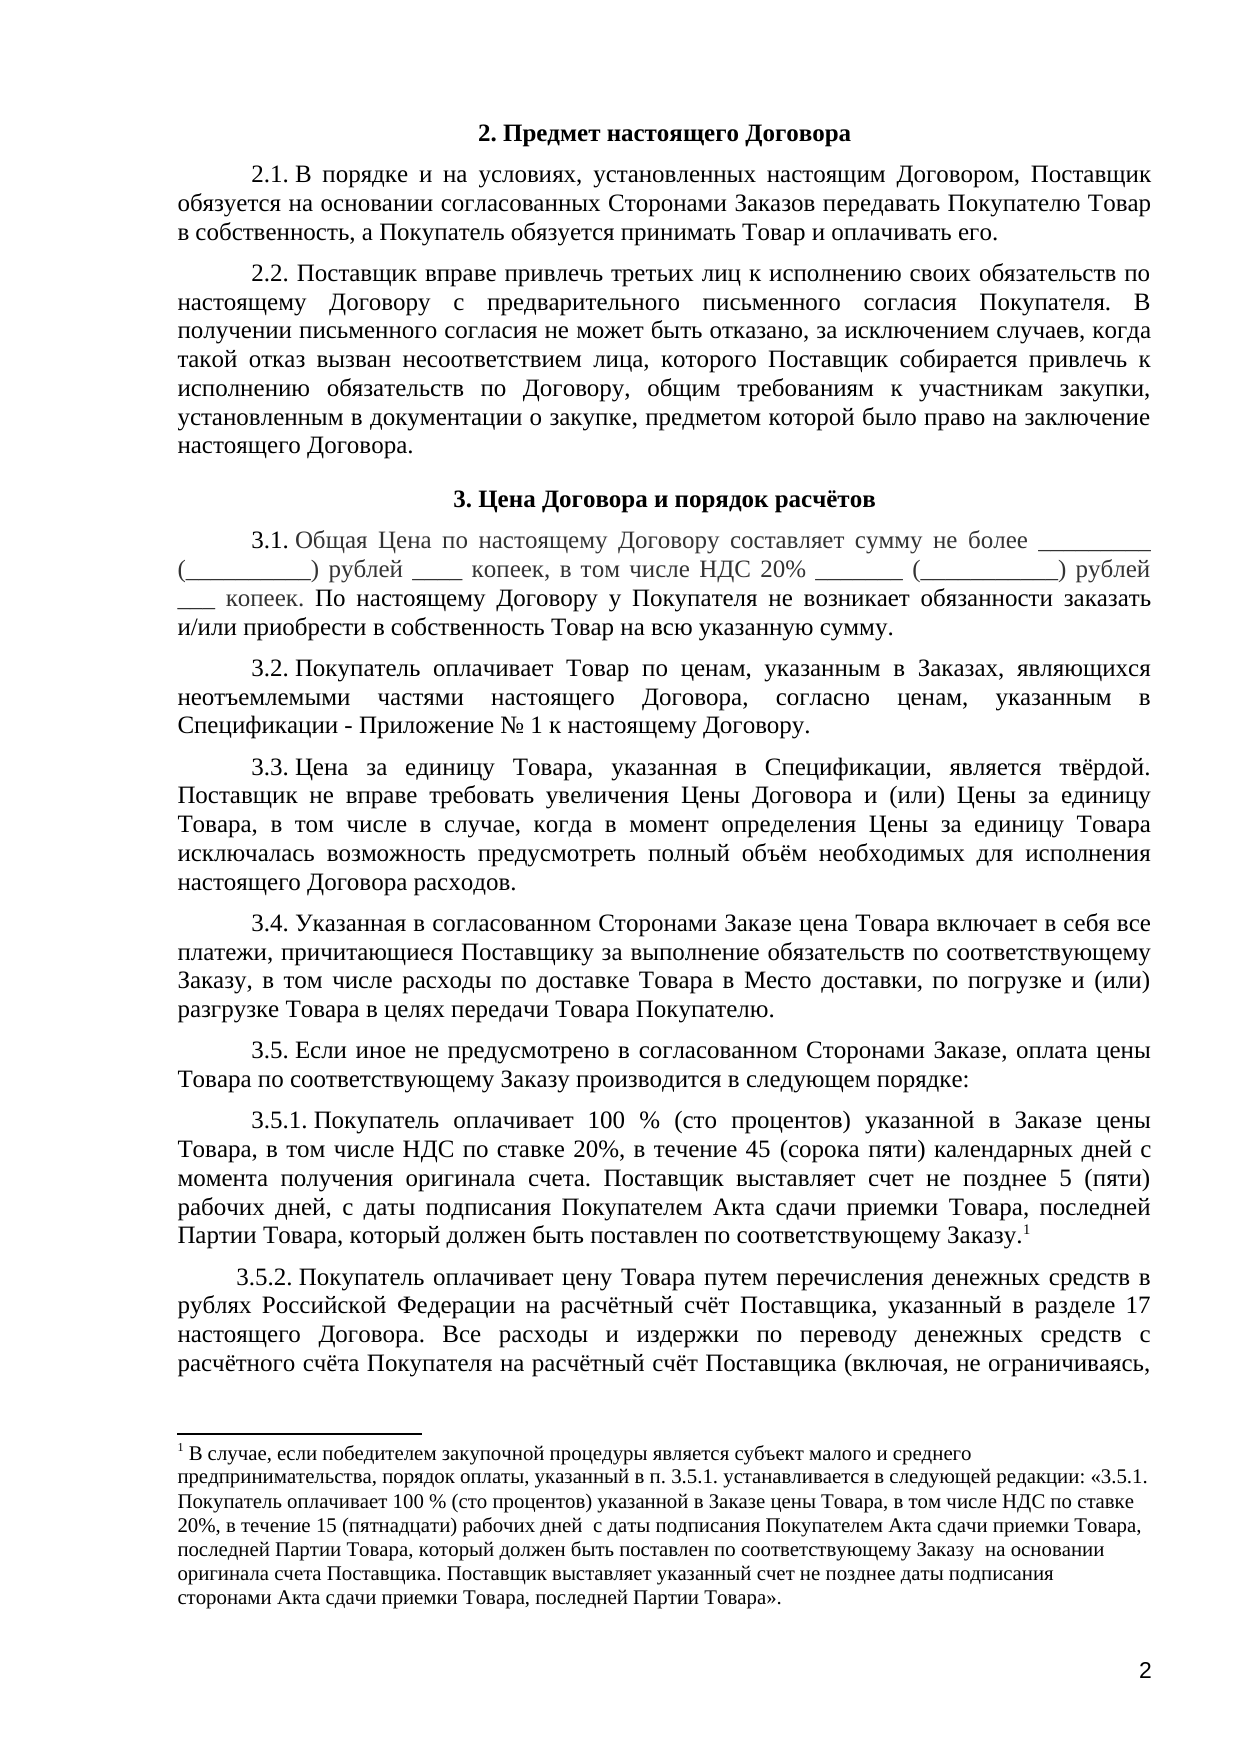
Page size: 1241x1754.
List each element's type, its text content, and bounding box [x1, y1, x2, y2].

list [177, 1262, 1152, 1377]
list В порядке и на условиях, установленных настоящим Договором, Поставщик обязуется на основании согласованных Сторонами Заказов передавать Покупателю Товар в собственность, а Покупатель обязуется принимать Товар и оплачивать его. [177, 159, 1152, 246]
list Если иное не предусмотрено в согласованном Сторонами Заказе, оплата цены Товара по соответствующему Заказу производится в следующем порядке: [177, 1036, 1152, 1093]
list Цена Договора и порядок расчётов [177, 484, 1152, 513]
list Цена за единицу Товара, указанная в Спецификации, является твёрдой. Поставщик не вправе требовать увеличения Цены Договора и (или) Цены за единицу Товара, в том числе в случае, когда в момент определения Цены за единицу Товара исключалась возможность предусмотреть полный объём необходимых для исполнения настоящего Договора расходов. [177, 752, 1152, 896]
list Покупатель оплачивает 100 % (сто процентов) указанной в Заказе цены Товара, в том числе НДС по ставке 20%, в течение 45 (сорока пяти) календарных дней с момента получения оригинала счета. Поставщик выставляет счет не позднее 5 (пяти) рабочих дней, с даты подписания Покупателем Акта сдачи приемки Товара, последней Партии Товара, который должен быть поставлен по соответствующему Заказу. [177, 1106, 1152, 1249]
list Покупатель оплачивает Товар по ценам, указанным в Заказах, являющихся неотъемлемыми частями настоящего Договора, согласно ценам, указанным в Спецификации - Приложение № 1 к настоящему Договору. [177, 653, 1152, 739]
list Предмет настоящего Договора [177, 118, 1152, 147]
list Общая Цена по настоящему Договору составляет сумму не более _________ (__________) рублей ____ копеек, в том числе НДС 20% _______ (___________) рублей ___ копеек. По настоящему Договору у Покупателя не возникает обязанности заказать и/или приобрести в собственность Товар на всю указанную сумму. [177, 526, 1152, 641]
text 2.2. Поставщик вправе привлечь третьих лиц к исполнению своих обязательств по настоящему Договору с предварительного письменного согласия Покупателя. В получении письменного согласия не может быть отказано, за исключением случаев, когда такой отказ вызван несоответствием лица, которого Поставщик собирается привлечь к исполнению обязательств по Договору, общим требованиям к участникам закупки, установленным в документации о закупке, предметом которой было право на заключение настоящего Договора. [177, 258, 1152, 459]
list Указанная в согласованном Сторонами Заказе цена Товара включает в себя все платежи, причитающиеся Поставщику за выполнение обязательств по соответствующему Заказу, в том числе расходы по доставке Товара в Место доставки, по погрузке и (или) разгрузке Товара в целях передачи Товара Покупателю. [177, 908, 1152, 1023]
